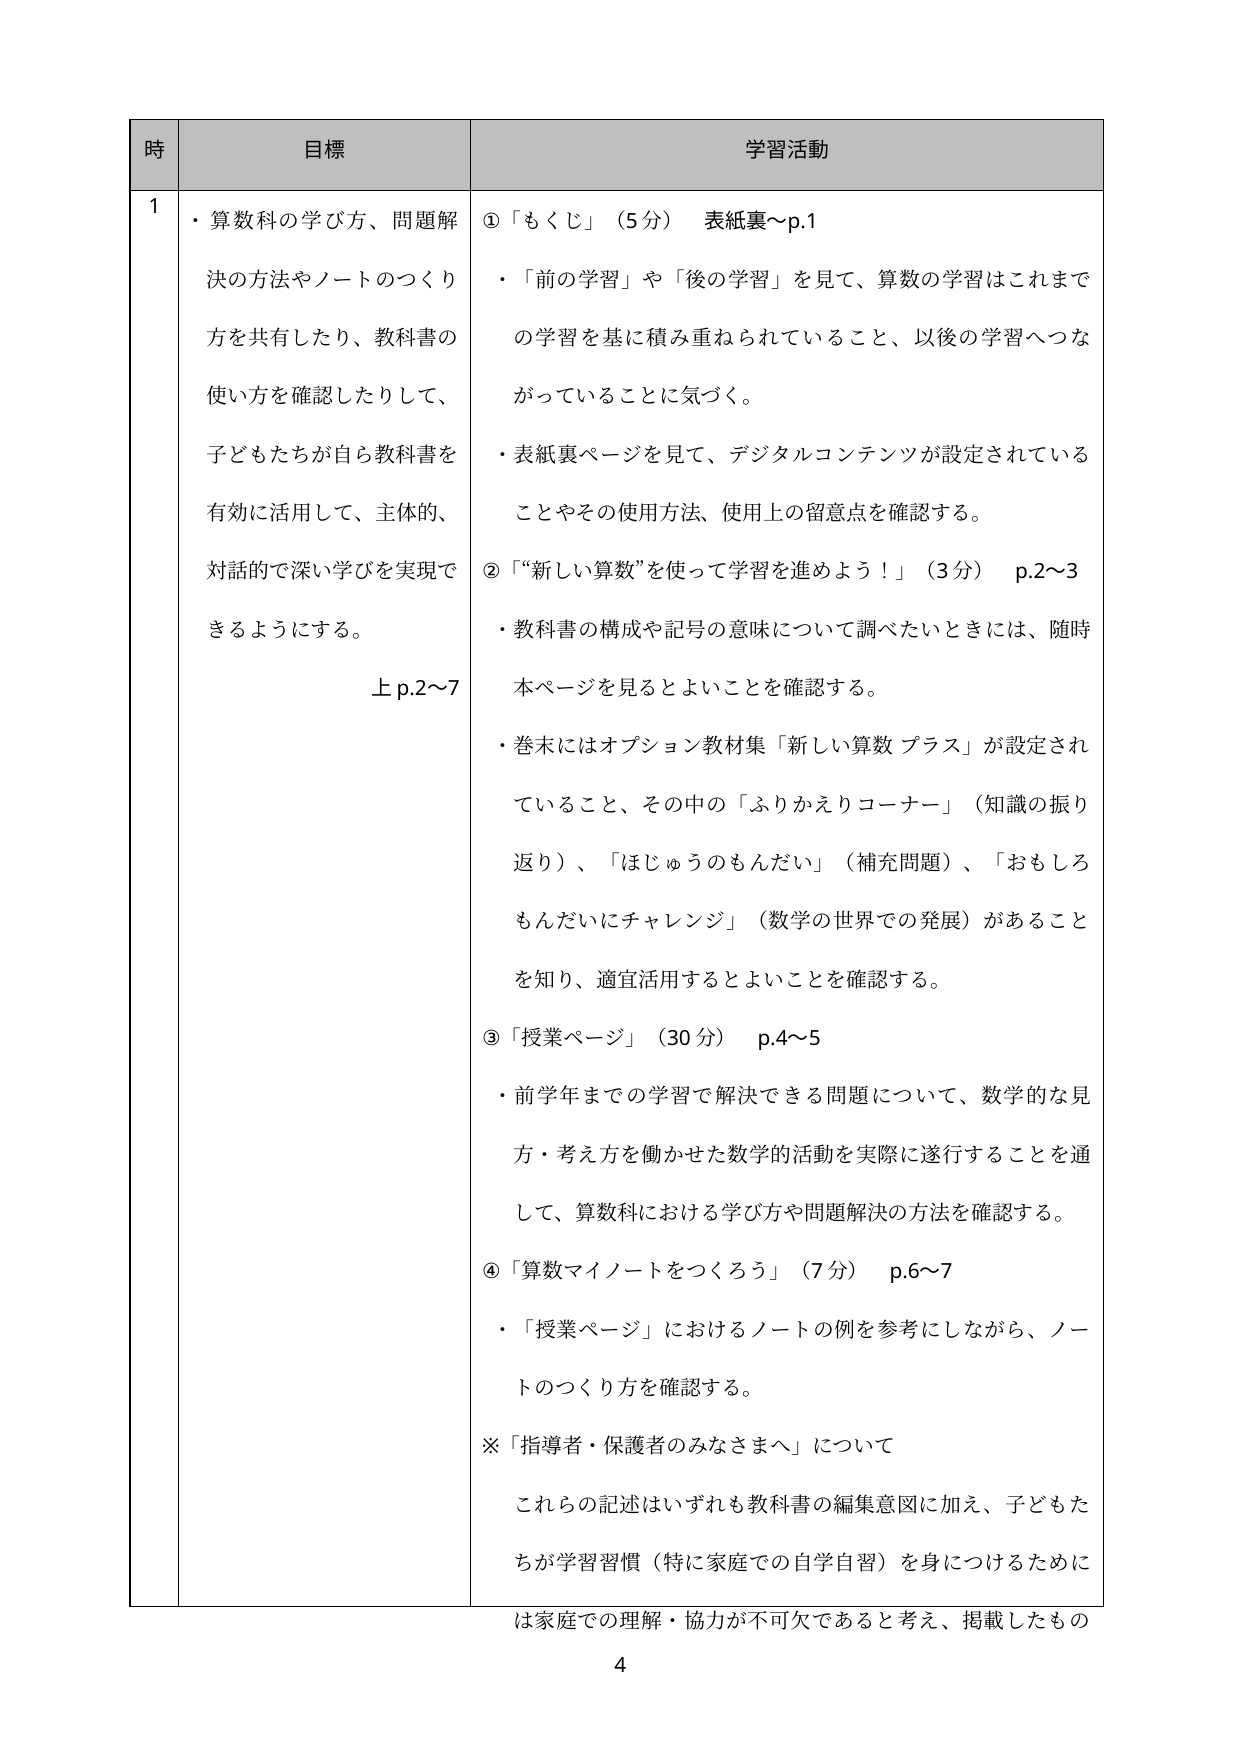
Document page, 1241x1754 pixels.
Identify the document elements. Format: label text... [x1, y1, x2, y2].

table_header 時 [131, 120, 178, 190]
table_header 学習活動 [471, 120, 1103, 190]
table_cell 算数科の学び方、問題解決の方法やノートのつくり方を共有したり、教科書の使い方を確認したりして、子どもたちが自ら教科書を有効に活用して、主体的、対話的で深い学びを実現できるようにする。 上p.2～7 [179, 191, 470, 1606]
table_cell ①「もくじ」（5分） 表紙裏～p.1 ・「前の学習」や「後の学習」を見て、算数の学習はこれまでの学習を基に積み重ねられていること、以後の学習へつながっていることに気づく。 ・表紙裏ページを見て、デジタルコンテンツが設定されていることやその使用方法、使用上の留意点を確認する。 ②「“新しい算数”を使って学習を進めよう！」（3分） p.2～3 ・教科書の構成や記号の意味について調べたいときには、随時本ページを見るとよいことを確認する。 ・巻末にはオプション教材集「新しい算数 プラス」が設定されていること、その中の「ふりかえりコーナー」（知識の振り返り）、「ほじゅうのもんだい」（補充問題）、「おもしろもんだいにチャレンジ」（数学の世界での発展）があることを知り、適宜活用するとよいことを確認する。 ③「授業ページ」（30分） p.4～5 ・前学年までの学習で解決できる問題について、数学的な見方・考え方を働かせた数学的活動を実際に遂行することを通して、算数科における学び方や問題解決の方法を確認する。 ④「算数マイノートをつくろう」（7分） p.6～7 ・「授業ページ」におけるノートの例を参考にしながら、ノートのつくり方を確認する。 ※「指導者・保護者のみなさまへ」について これらの記述はいずれも教科書の編集意図に加え、子どもたちが学習習慣（特に家庭での自学自習）を身につけるためには家庭での理解・協力が不可欠であると考え、掲載したものである。保護者の方々とも連携を図りながら、教科書を有効に活用していただきたい。 [471, 191, 1103, 1606]
table_cell 1 [131, 191, 178, 1606]
table_header 目標 [179, 120, 470, 190]
